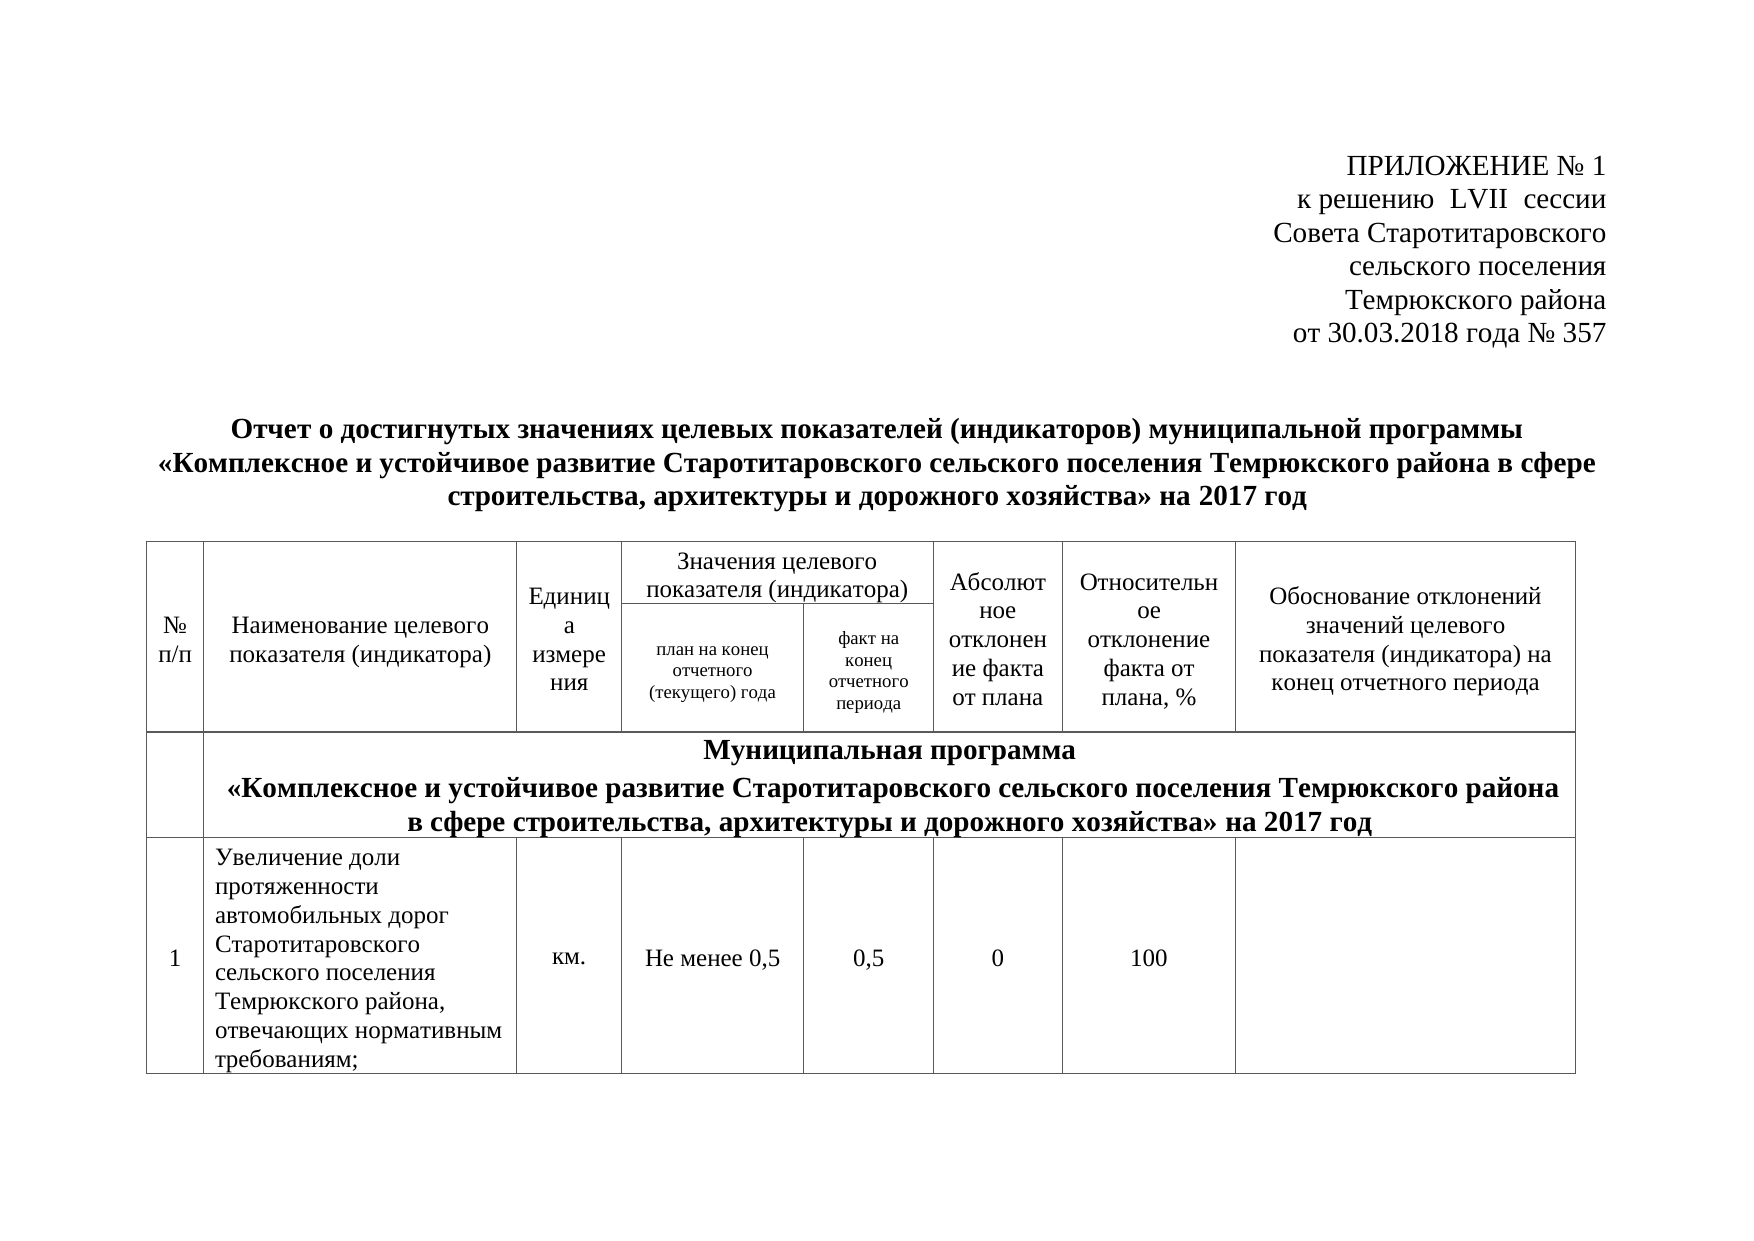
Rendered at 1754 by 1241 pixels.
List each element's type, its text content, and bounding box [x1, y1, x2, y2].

table_cell [1236, 838, 1575, 1072]
table_cell км. [517, 838, 621, 1072]
text ПРИЛОЖЕНИЕ № 1 [148, 148, 1606, 181]
table_header Относительное отклонение факта от плана, % [1063, 542, 1235, 731]
title сельского поселения [148, 248, 1606, 282]
table_cell Муниципальная программа «Комплексное и устойчивое развитие Старотитаровского сельского поселения Темрюкского района в сфере строительства, архитектуры и дорожного хозяйства» на 2017 год [204, 733, 1575, 837]
table_cell [147, 733, 203, 837]
text от 30.03.2018 года № 357 [148, 315, 1606, 349]
table_header Значения целевого показателя (индикатора) [622, 542, 933, 603]
table_cell 1 [147, 838, 203, 1072]
table_header Наименование целевого показателя (индикатора) [204, 542, 516, 731]
table_cell 0 [934, 838, 1062, 1072]
table_cell факт на конец отчетного периода [804, 604, 933, 731]
table_header № п/п [147, 542, 203, 731]
table_header Единица измерения [517, 542, 621, 731]
table_cell 0,5 [804, 838, 933, 1072]
title Темрюкского района [148, 282, 1606, 315]
table_cell 100 [1063, 838, 1235, 1072]
title Совета Старотитаровского [148, 215, 1606, 248]
title к решению LVII сессии [148, 181, 1606, 215]
table_cell план на конец отчетного (текущего) года [622, 604, 803, 731]
table_header Абсолютное отклонение факта от плана [934, 542, 1062, 731]
table_cell Увеличение доли протяженности автомобильных дорог Старотитаровского сельского поселения Темрюкского района, отвечающих нормативным требованиям; [204, 838, 516, 1072]
text Отчет о достигнутых значениях целевых показателей (индикаторов) муниципальной программы «Комплексное и устойчивое развитие Старотитаровского сельского поселения Темрюкского района в сфере строительства, архитектуры и дорожного хозяйства» на 2017 год [148, 411, 1606, 512]
table_cell Не менее 0,5 [622, 838, 803, 1072]
table_header Обоснование отклонений значений целевого показателя (индикатора) на конец отчетного периода [1236, 542, 1575, 731]
